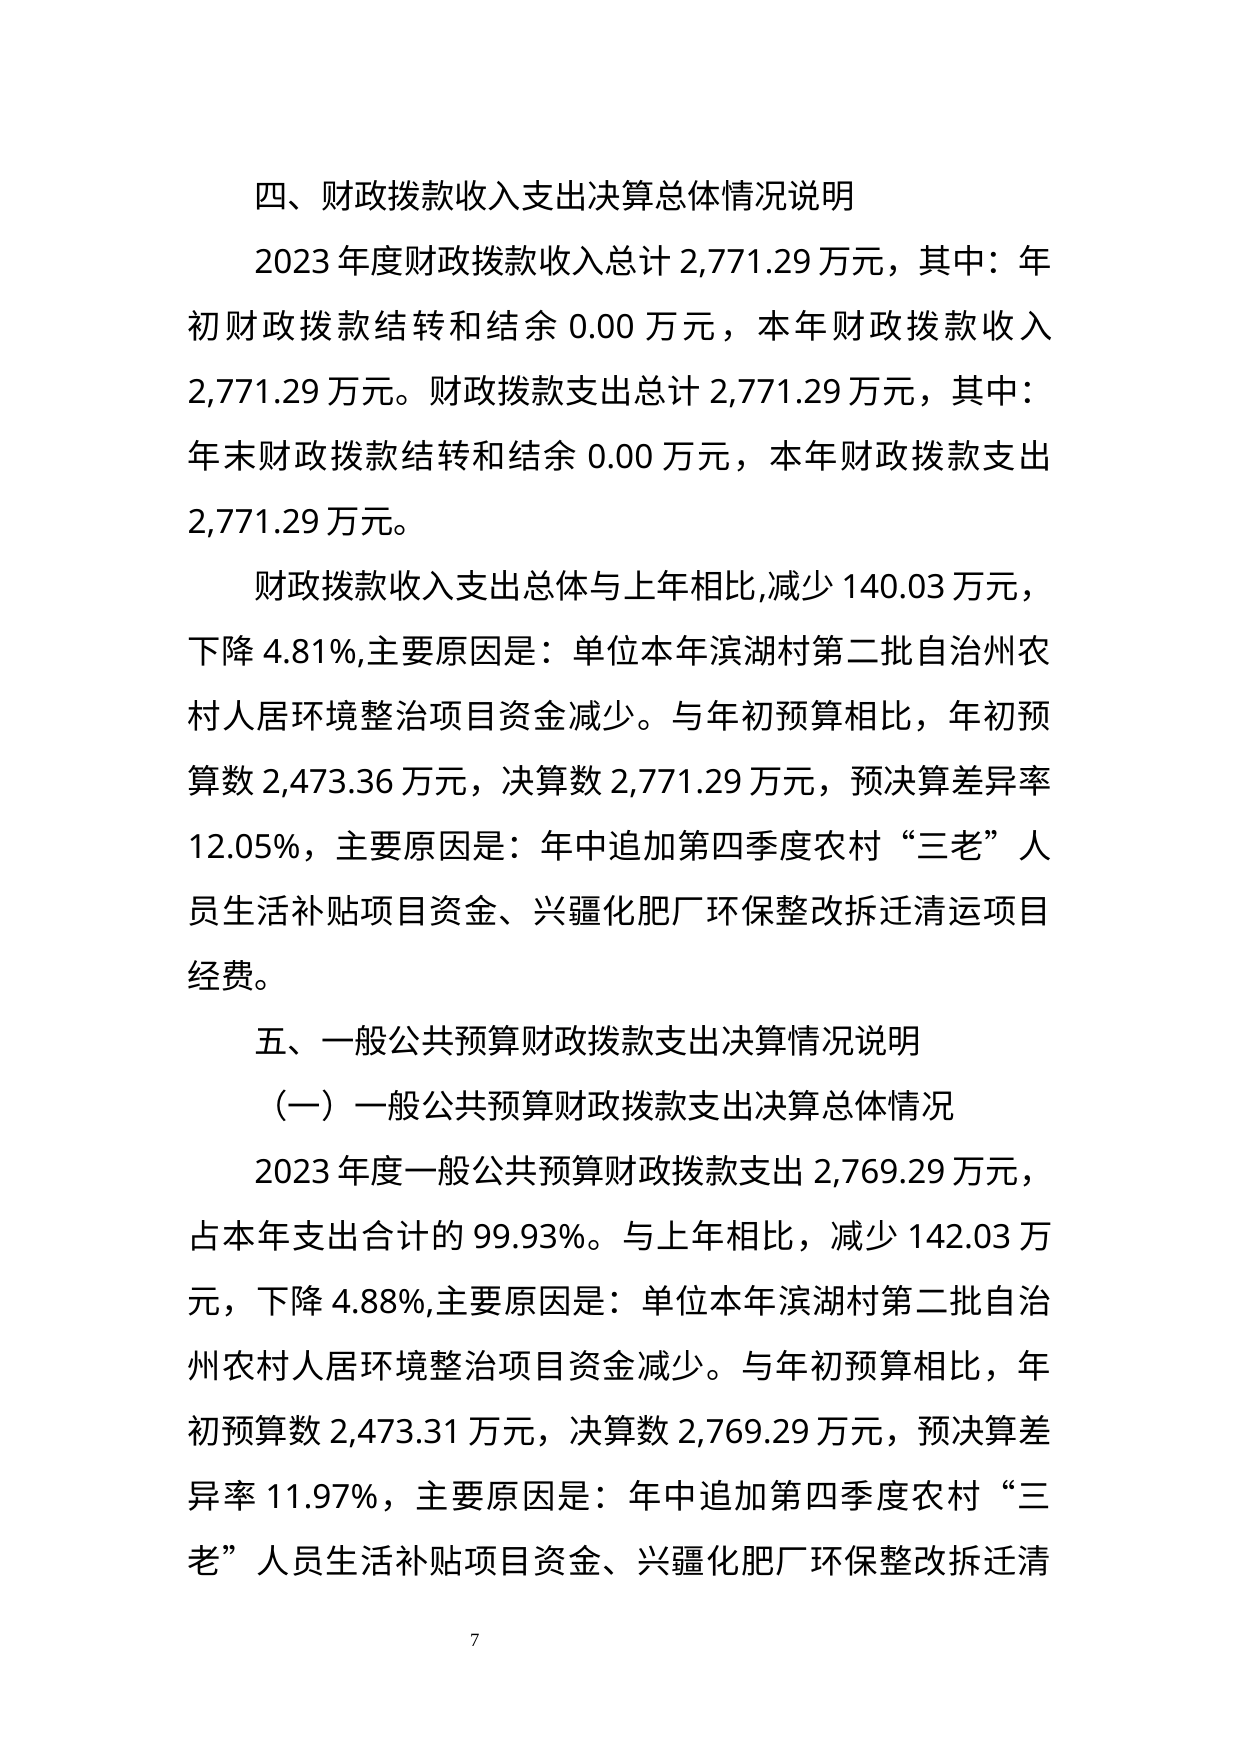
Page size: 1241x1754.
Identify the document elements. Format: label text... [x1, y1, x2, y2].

text 财政拨款收入支出总体与上年相比,减少140.03万元，下降4.81%,主要原因是：单位本年滨湖村第二批自治州农村人居环境整治项目资金减少。与年初预算相比，年初预算数2,473.36万元，决算数2,771.29万元，预决算差异率12.05%，主要原因是：年中追加第四季度农村“三老”人员生活补贴项目资金、兴疆化肥厂环保整改拆迁清运项目经费。 [187, 552, 1053, 1007]
text （一）一般公共预算财政拨款支出决算总体情况 [187, 1072, 1053, 1137]
text 2023年度财政拨款收入总计2,771.29万元，其中：年初财政拨款结转和结余0.00万元，本年财政拨款收入2,771.29万元。财政拨款支出总计2,771.29万元，其中：年末财政拨款结转和结余0.00万元，本年财政拨款支出2,771.29万元。 [187, 227, 1053, 552]
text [187, 1137, 1053, 1592]
text 四、财政拨款收入支出决算总体情况说明 [187, 162, 1053, 227]
text 五、一般公共预算财政拨款支出决算情况说明 [187, 1007, 1053, 1072]
